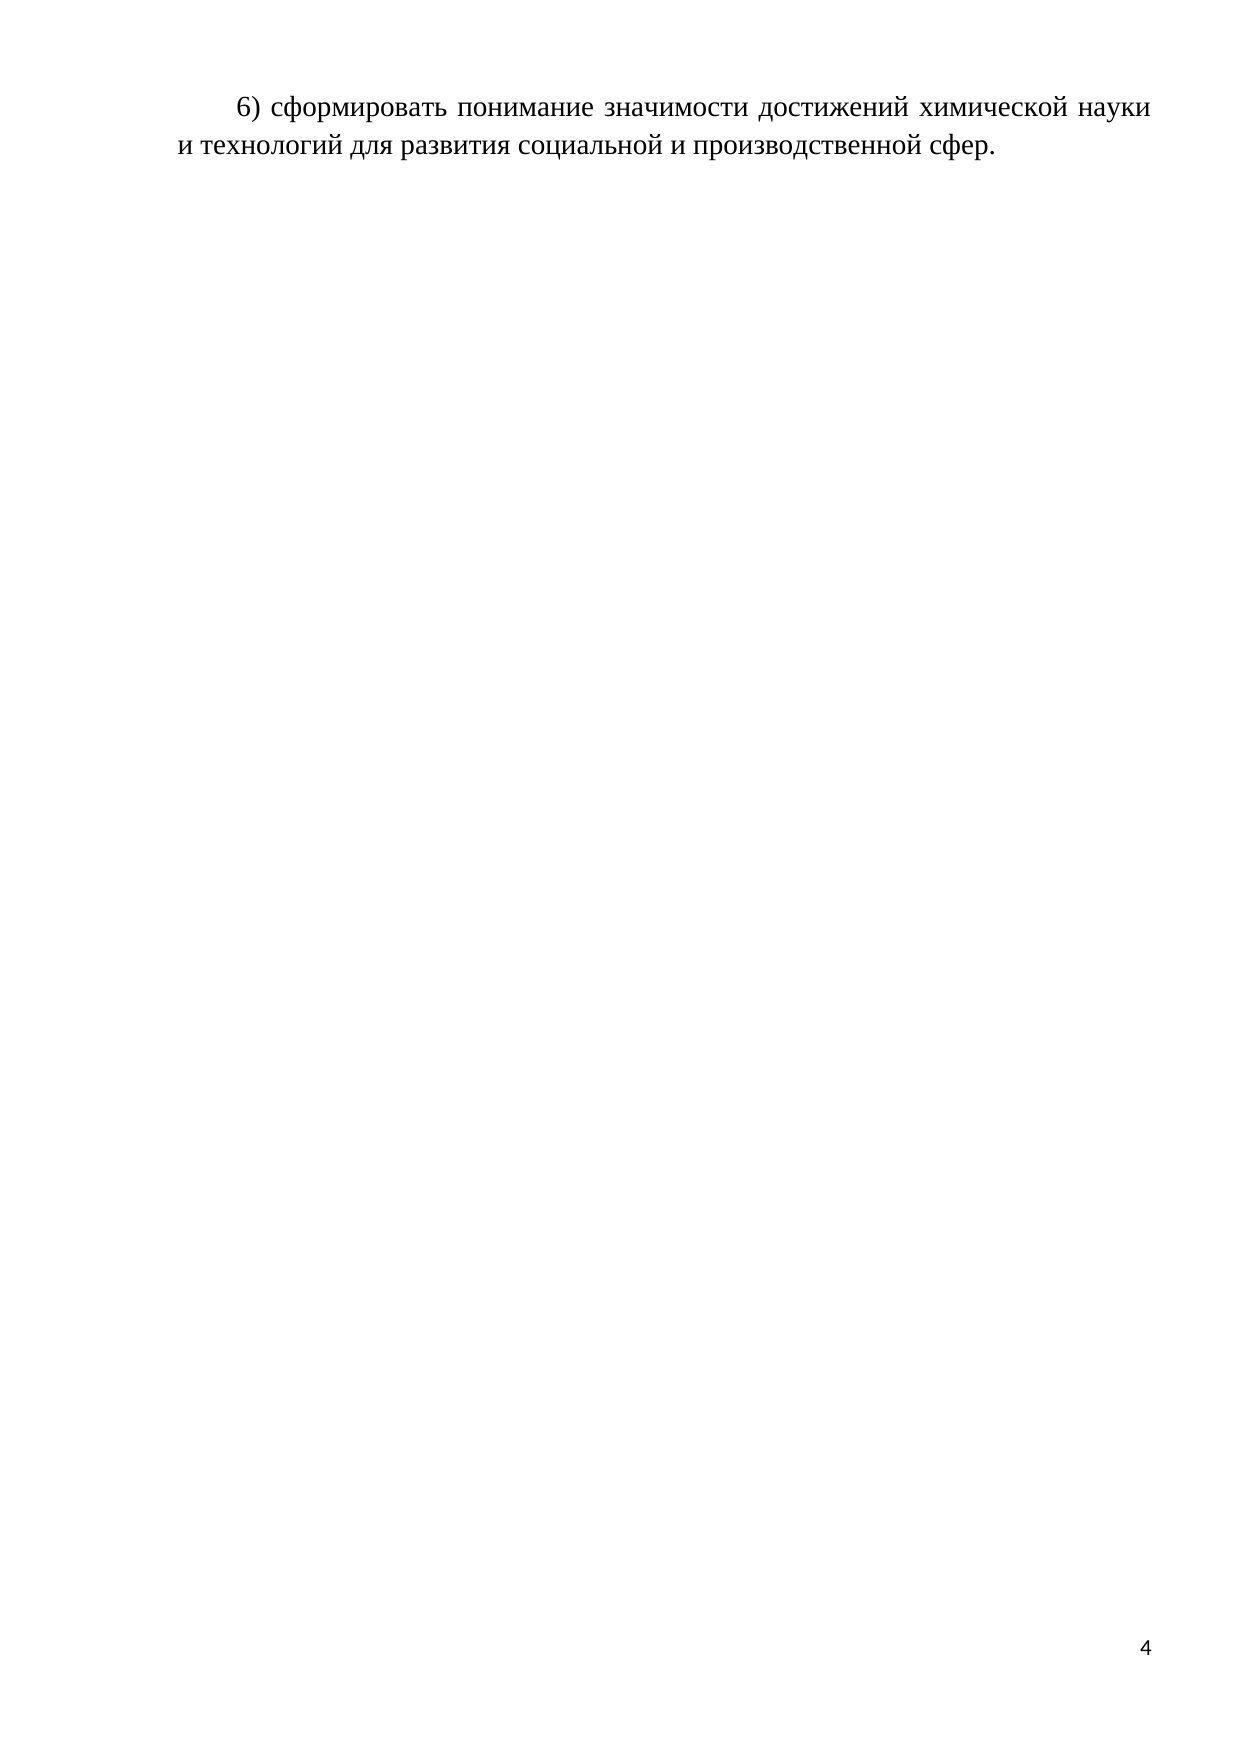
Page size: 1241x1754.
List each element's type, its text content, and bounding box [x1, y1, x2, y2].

text 6) сформировать понимание значимости достижений химической науки и технологий для развития социальной и производственной сфер. [177, 89, 1152, 161]
